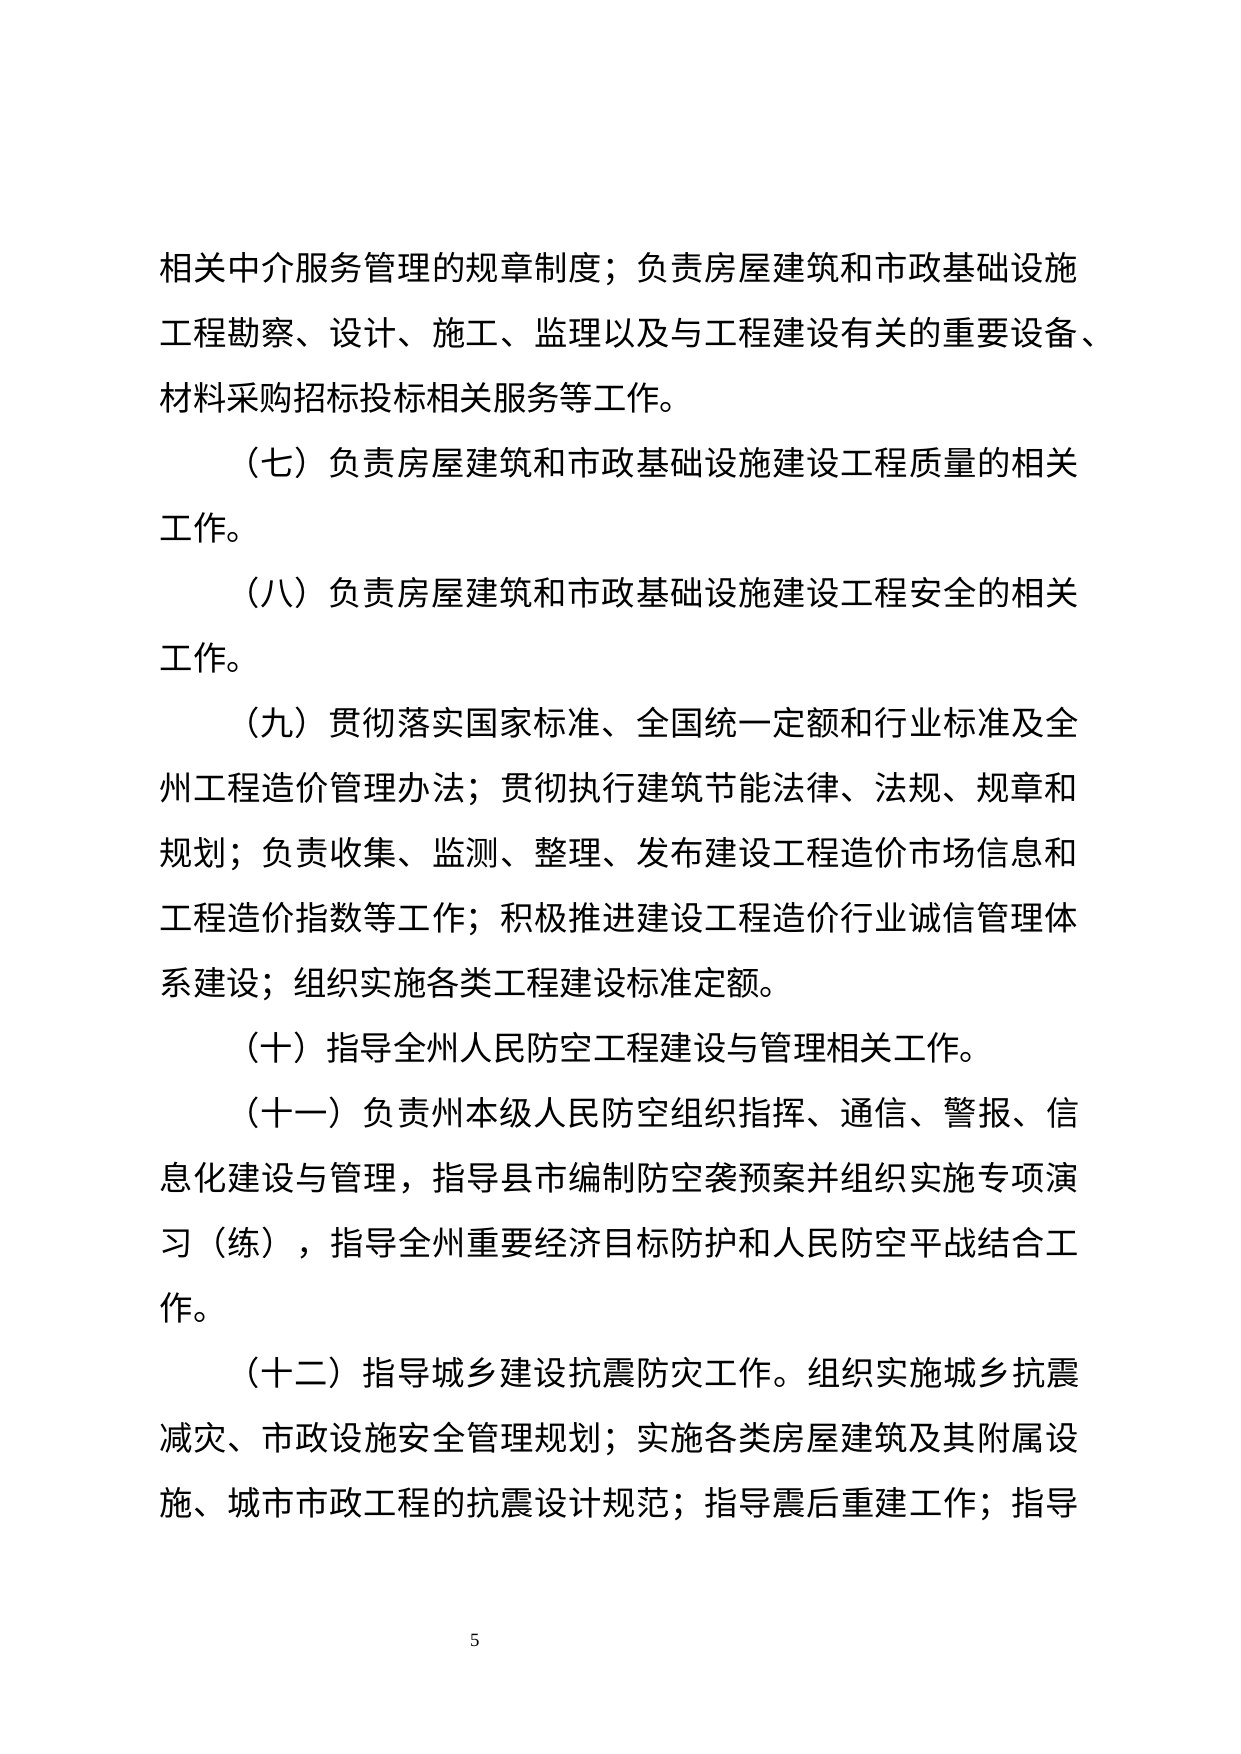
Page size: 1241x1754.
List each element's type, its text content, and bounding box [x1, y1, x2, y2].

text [159, 1338, 1081, 1533]
text （九）贯彻落实国家标准、全国统一定额和行业标准及全州工程造价管理办法；贯彻执行建筑节能法律、法规、规章和规划；负责收集、监测、整理、发布建设工程造价市场信息和工程造价指数等工作；积极推进建设工程造价行业诚信管理体系建设；组织实施各类工程建设标准定额。 [159, 688, 1081, 1013]
text （十）指导全州人民防空工程建设与管理相关工作。 [159, 1013, 1081, 1078]
text （七）负责房屋建筑和市政基础设施建设工程质量的相关工作。 [159, 428, 1081, 558]
text （十一）负责州本级人民防空组织指挥、通信、警报、信息化建设与管理，指导县市编制防空袭预案并组织实施专项演习（练），指导全州重要经济目标防护和人民防空平战结合工作。 [159, 1078, 1081, 1338]
text （八）负责房屋建筑和市政基础设施建设工程安全的相关工作。 [159, 558, 1081, 688]
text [159, 233, 1081, 428]
